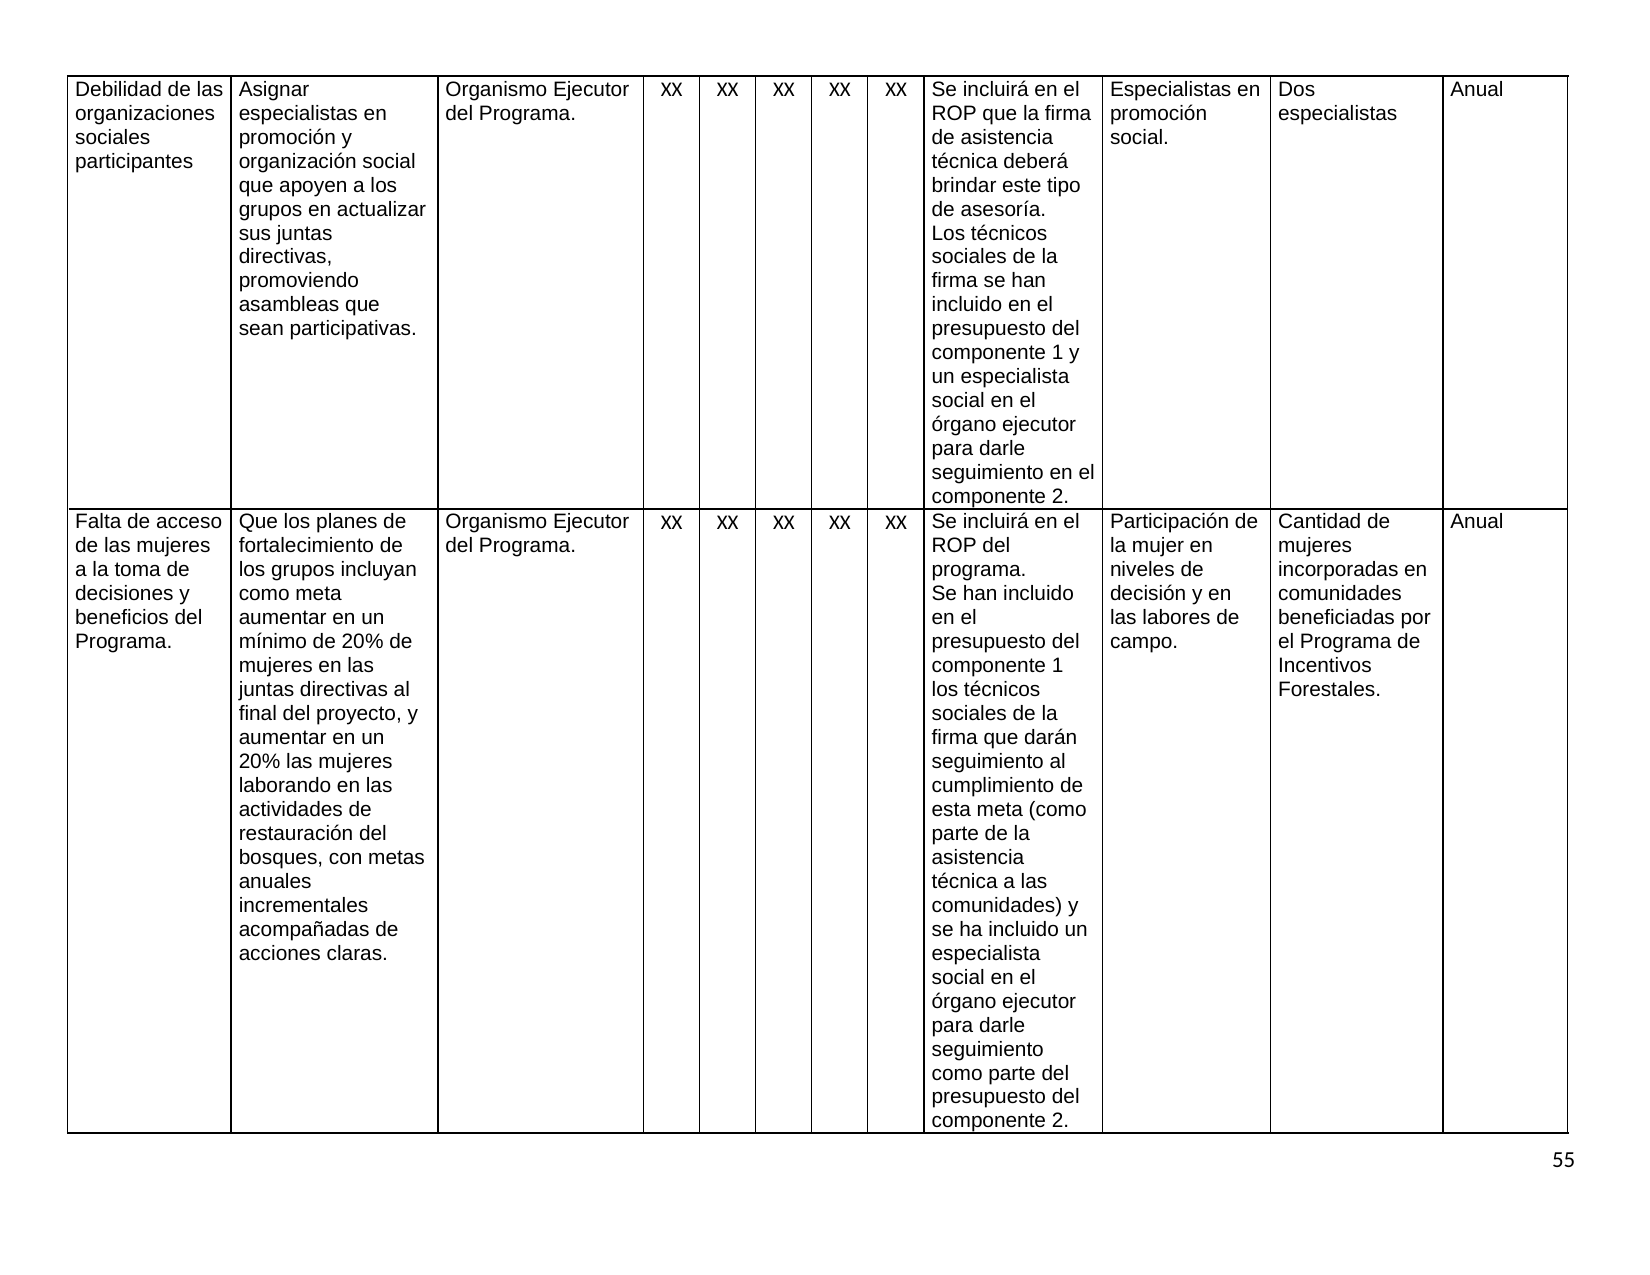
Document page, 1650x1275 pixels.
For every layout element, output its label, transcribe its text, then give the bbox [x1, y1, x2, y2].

table_cell XX [700, 77, 755, 508]
table_cell Se incluirá en el ROP del programa. Se han incluido en el presupuesto del componente 1 los técnicos sociales de la firma que darán seguimiento al cumplimiento de esta meta (como parte de la asistencia técnica a las comunidades) y se ha incluido un especialista social en el órgano ejecutor para darle seguimiento como parte del presupuesto del componente 2. [925, 510, 1102, 1132]
table_cell XX [644, 77, 699, 508]
table_cell XX [868, 77, 923, 508]
table_cell Que los planes de fortalecimiento de los grupos incluyan como meta aumentar en un mínimo de 20% de mujeres en las juntas directivas al final del proyecto, y aumentar en un 20% las mujeres laborando en las actividades de restauración del bosques, con metas anuales incrementales acompañadas de acciones claras. [232, 510, 437, 1132]
table_cell XX [812, 77, 867, 508]
table_cell XX [812, 510, 867, 1132]
table_cell Anual [1444, 510, 1567, 1132]
table_cell Organismo Ejecutor del Programa. [439, 510, 643, 1132]
table_cell XX [756, 77, 811, 508]
table_cell XX [700, 510, 755, 1132]
table_cell XX [756, 510, 811, 1132]
table_cell XX [868, 510, 923, 1132]
table_cell Participación de la mujer en niveles de decisión y en las labores de campo. [1103, 510, 1270, 1132]
table_cell Se incluirá en el ROP que la firma de asistencia técnica deberá brindar este tipo de asesoría. Los técnicos sociales de la firma se han incluido en el presupuesto del componente 1 y un especialista social en el órgano ejecutor para darle seguimiento en el componente 2. [925, 77, 1102, 508]
table_cell Anual [1444, 77, 1567, 508]
table_cell Cantidad de mujeres incorporadas en comunidades beneficiadas por el Programa de Incentivos Forestales. [1271, 510, 1442, 1132]
table_cell Asignar especialistas en promoción y organización social que apoyen a los grupos en actualizar sus juntas directivas, promoviendo asambleas que sean participativas. [232, 77, 437, 508]
table_cell Dos especialistas [1271, 77, 1442, 508]
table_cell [439, 77, 643, 508]
table_cell Falta de acceso de las mujeres a la toma de decisiones y beneficios del Programa. [68, 509, 230, 1132]
table_cell XX [644, 510, 699, 1132]
table_cell Especialistas en promoción social. [1103, 77, 1270, 508]
table_cell Debilidad de las organizaciones sociales participantes [68, 77, 230, 508]
